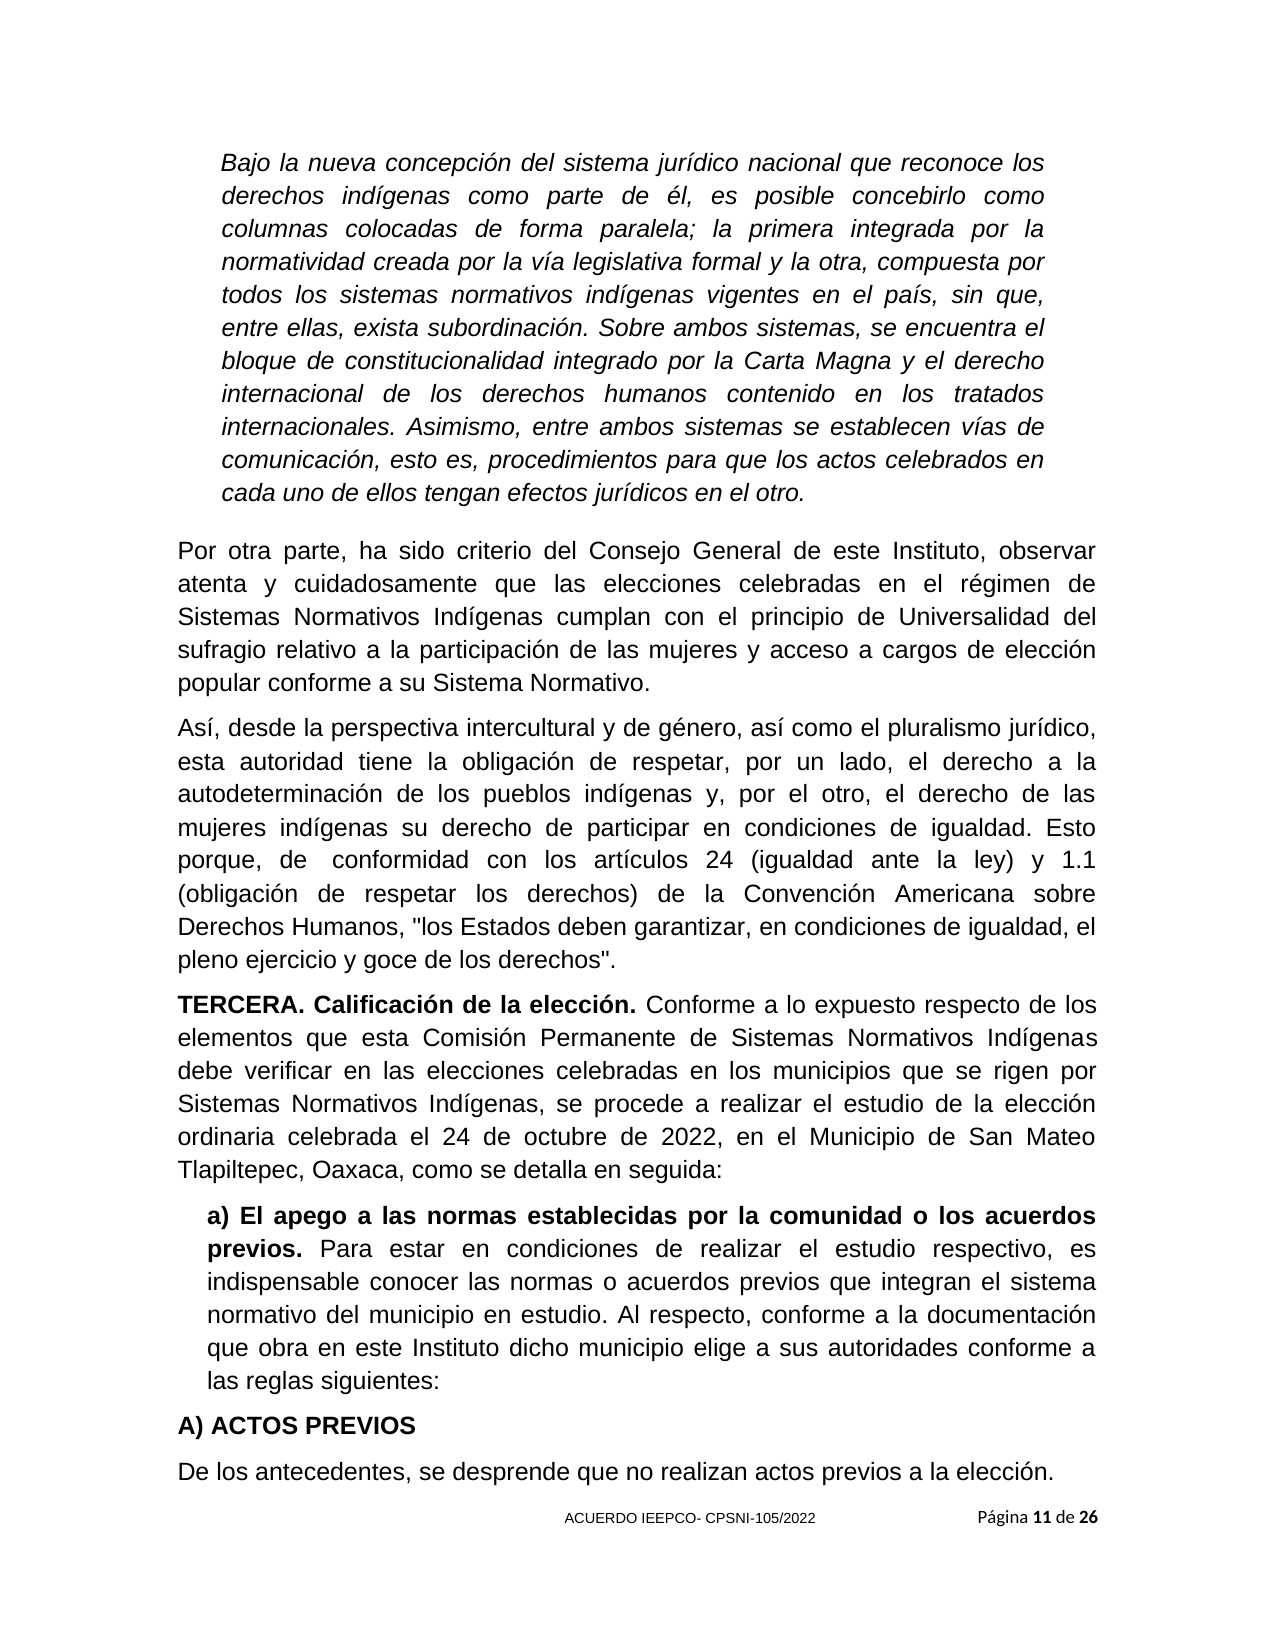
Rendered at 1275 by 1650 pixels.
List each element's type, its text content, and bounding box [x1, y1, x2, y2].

text Así, desde la perspectiva intercultural y de género, así como el pluralismo jurídico, esta autoridad tiene la obligación de respetar, por un lado, el derecho a la autodeterminación de los pueblos indígenas y, por el otro, el derecho de las mujeres indígenas su derecho de participar en condiciones de igualdad. Esto porque, de conformidad con los artículos 24 (igualdad ante la ley) y 1.1 (obligación de respetar los derechos) de la Convención Americana sobre Derechos Humanos, "los Estados deben garantizar, en condiciones de igualdad, el pleno ejercicio y goce de los derechos". [177, 713, 1098, 973]
text De los antecedentes, se desprende que no realizan actos previos a la elección. [177, 1457, 1098, 1486]
text a) El apego a las normas establecidas por la comunidad o los acuerdos previos. Para estar en condiciones de realizar el estudio respectivo, es indispensable conocer las normas o acuerdos previos que integran el sistema normativo del municipio en estudio. Al respecto, conforme a la documentación que obra en este Instituto dicho municipio elige a sus autoridades conforme a las reglas siguientes: [207, 1201, 1098, 1394]
text TERCERA. Calificación de la elección. Conforme a lo expuesto respecto de los elementos que esta Comisión Permanente de Sistemas Normativos Indígenas debe verificar en las elecciones celebradas en los municipios que se rigen por Sistemas Normativos Indígenas, se procede a realizar el estudio de la elección ordinaria celebrada el 24 de octubre de 2022, en el Municipio de San Mateo Tlapiltepec, Oaxaca, como se detalla en seguida: [177, 990, 1098, 1184]
text A) ACTOS PREVIOS [177, 1411, 1098, 1440]
text Por otra parte, ha sido criterio del Consejo General de este Instituto, observar atenta y cuidadosamente que las elecciones celebradas en el régimen de Sistemas Normativos Indígenas cumplan con el principio de Universalidad del sufragio relativo a la participación de las mujeres y acceso a cargos de elección popular conforme a su Sistema Normativo. [177, 536, 1098, 697]
text Bajo la nueva concepción del sistema jurídico nacional que reconoce los derechos indígenas como parte de él, es posible concebirlo como columnas colocadas de forma paralela; la primera integrada por la normatividad creada por la vía legislativa formal y la otra, compuesta por todos los sistemas normativos indígenas vigentes en el país, sin que, entre ellas, exista subordinación. Sobre ambos sistemas, se encuentra el bloque de constitucionalidad integrado por la Carta Magna y el derecho internacional de los derechos humanos contenido en los tratados internacionales. Asimismo, entre ambos sistemas se establecen vías de comunicación, esto es, procedimientos para que los actos celebrados en cada uno de ellos tengan efectos jurídicos en el otro. [220, 148, 1048, 507]
